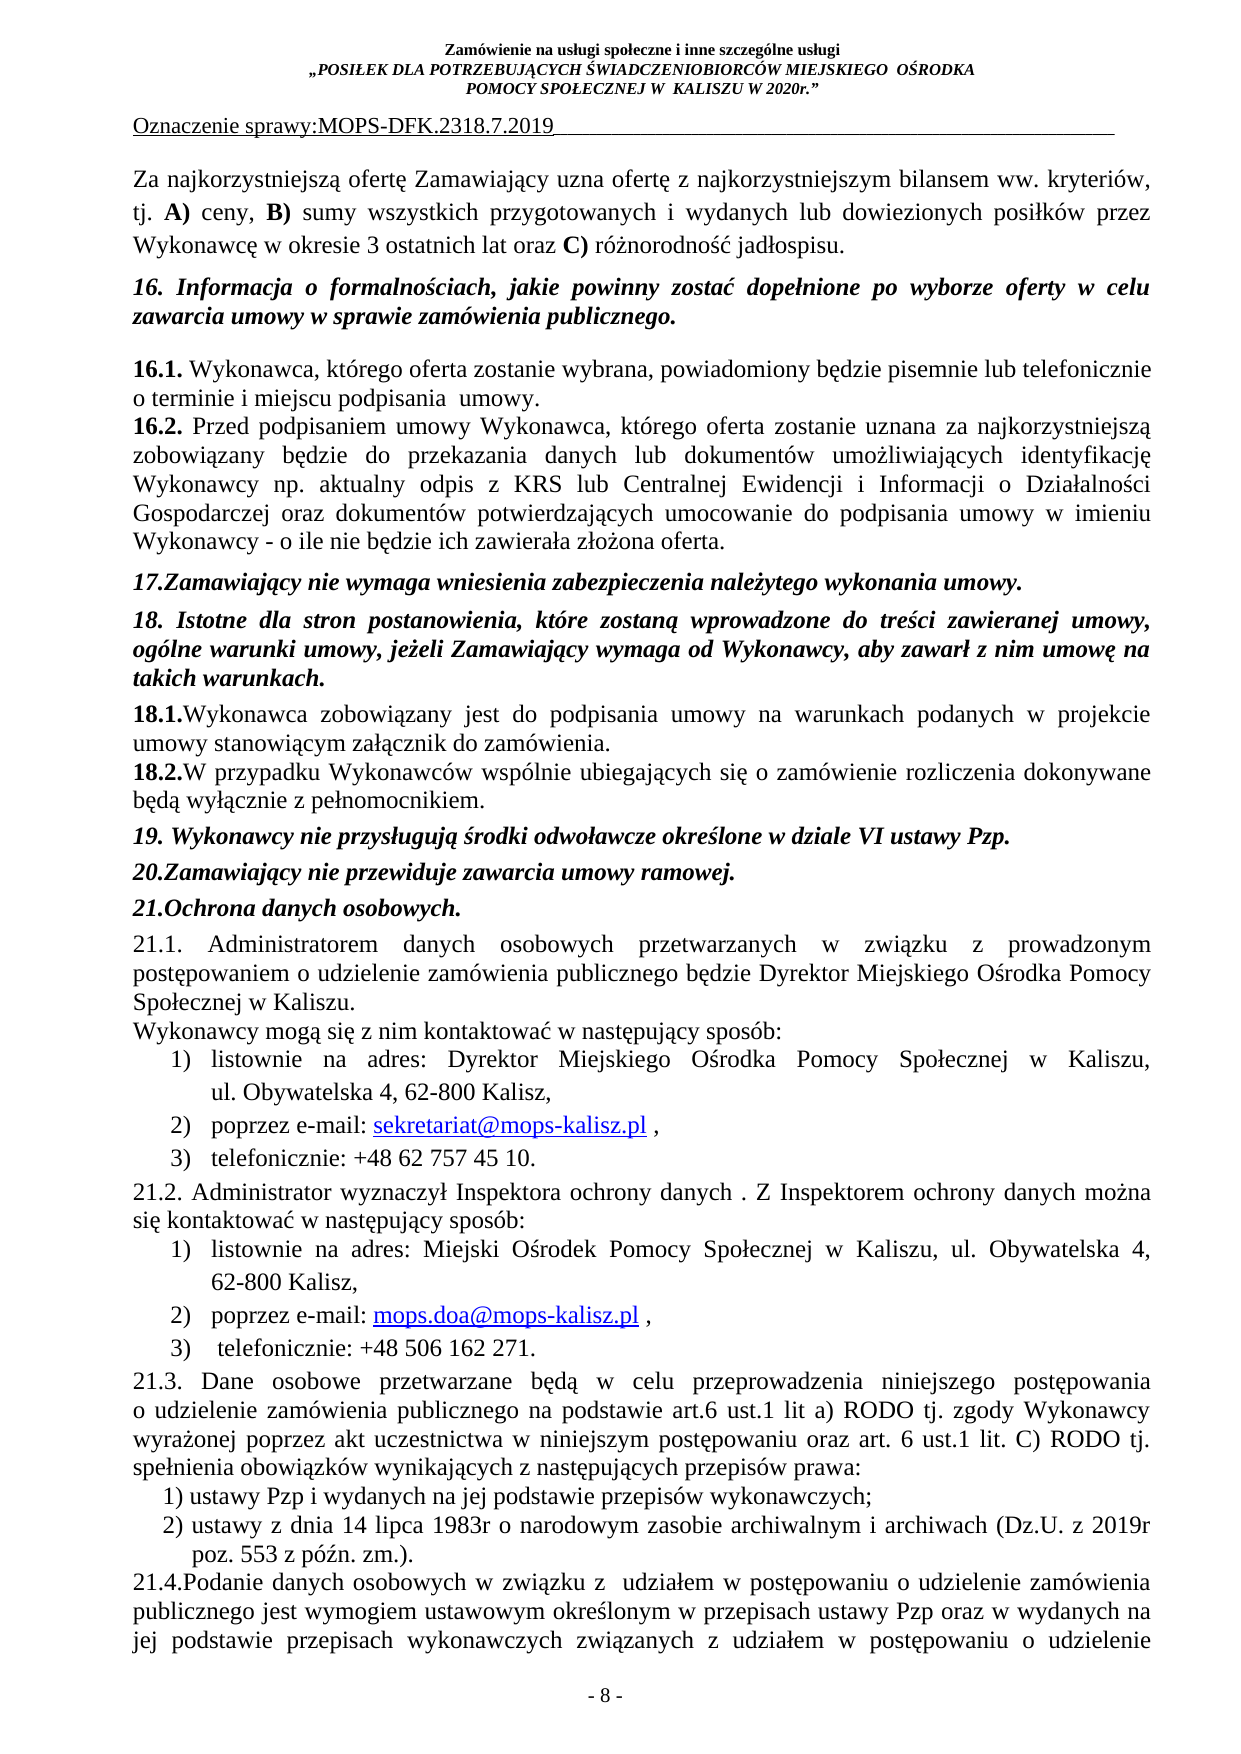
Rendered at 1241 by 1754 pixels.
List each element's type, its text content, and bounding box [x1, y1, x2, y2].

list listownie na adres: Miejski Ośrodek Pomocy Społecznej w Kaliszu, ul. Obywatelska 4, 62-800 Kalisz, [170, 1234, 1152, 1296]
list poprzez e-mail: sekretariat@mops-kalisz.pl , [170, 1111, 1152, 1139]
text 21.Ochrona danych osobowych. [133, 893, 1152, 922]
text 16.1. Wykonawca, którego oferta zostanie wybrana, powiadomiony będzie pisemnie lub telefonicznie o terminie i miejscu podpisania umowy. [133, 354, 1152, 411]
text 17.Zamawiający nie wymaga wniesienia zabezpieczenia należytego wykonania umowy. [133, 567, 1152, 596]
text Za najkorzystniejszą ofertę Zamawiający uzna ofertę z najkorzystniejszym bilansem ww. kryteriów, tj. A) ceny, B) sumy wszystkich przygotowanych i wydanych lub dowiezionych posiłków przez Wykonawcę w okresie 3 ostatnich lat oraz C) różnorodność jadłospisu. [133, 164, 1152, 258]
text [133, 1567, 1152, 1654]
text 21.3. Dane osobowe przetwarzane będą w celu przeprowadzenia niniejszego postępowania o udzielenie zamówienia publicznego na podstawie art.6 ust.1 lit a) RODO tj. zgody Wykonawcy wyrażonej poprzez akt uczestnictwa w niniejszym postępowaniu oraz art. 6 ust.1 lit. C) RODO tj. spełnienia obowiązków wynikających z następujących przepisów prawa: [133, 1366, 1152, 1481]
text 18.1.Wykonawca zobowiązany jest do podpisania umowy na warunkach podanych w projekcie umowy stanowiącym załącznik do zamówienia. [133, 699, 1152, 757]
text 19. Wykonawcy nie przysługują środki odwoławcze określone w dziale VI ustawy Pzp. [133, 821, 1152, 850]
text 16.2. Przed podpisaniem umowy Wykonawca, którego oferta zostanie uznana za najkorzystniejszą zobowiązany będzie do przekazania danych lub dokumentów umożliwiających identyfikację Wykonawcy np. aktualny odpis z KRS lub Centralnej Ewidencji i Informacji o Działalności Gospodarczej oraz dokumentów potwierdzających umocowanie do podpisania umowy w imieniu Wykonawcy - o ile nie będzie ich zawierała złożona oferta. [133, 411, 1152, 555]
list poprzez e-mail: mops.doa@mops-kalisz.pl , [170, 1300, 1152, 1329]
text 1) ustawy Pzp i wydanych na jej podstawie przepisów wykonawczych; [162, 1481, 1152, 1510]
text 21.2. Administrator wyznaczył Inspektora ochrony danych . Z Inspektorem ochrony danych można się kontaktować w następujący sposób: [133, 1177, 1152, 1234]
text Wykonawcy mogą się z nim kontaktować w następujący sposób: [133, 1016, 1152, 1044]
list telefonicznie: +48 62 757 45 10. [170, 1143, 1152, 1172]
text 21.1. Administratorem danych osobowych przetwarzanych w związku z prowadzonym postępowaniem o udzielenie zamówienia publicznego będzie Dyrektor Miejskiego Ośrodka Pomocy Społecznej w Kaliszu. [133, 929, 1152, 1016]
list listownie na adres: Dyrektor Miejskiego Ośrodka Pomocy Społecznej w Kaliszu, ul. Obywatelska 4, 62-800 Kalisz, [170, 1044, 1152, 1106]
text 18.2.W przypadku Wykonawców wspólnie ubiegających się o zamówienie rozliczenia dokonywane będą wyłącznie z pełnomocnikiem. [133, 757, 1152, 814]
text 2) ustawy z dnia 14 lipca 1983r o narodowym zasobie archiwalnym i archiwach (Dz.U. z 2019r poz. 553 z późn. zm.). [162, 1510, 1152, 1567]
list telefonicznie: +48 506 162 271. [170, 1333, 1152, 1362]
text 20.Zamawiający nie przewiduje zawarcia umowy ramowej. [133, 857, 1152, 886]
text 16. Informacja o formalnościach, jakie powinny zostać dopełnione po wyborze oferty w celu zawarcia umowy w sprawie zamówienia publicznego. [133, 272, 1152, 330]
text 18. Istotne dla stron postanowienia, które zostaną wprowadzone do treści zawieranej umowy, ogólne warunki umowy, jeżeli Zamawiający wymaga od Wykonawcy, aby zawarł z nim umowę na takich warunkach. [133, 606, 1152, 692]
